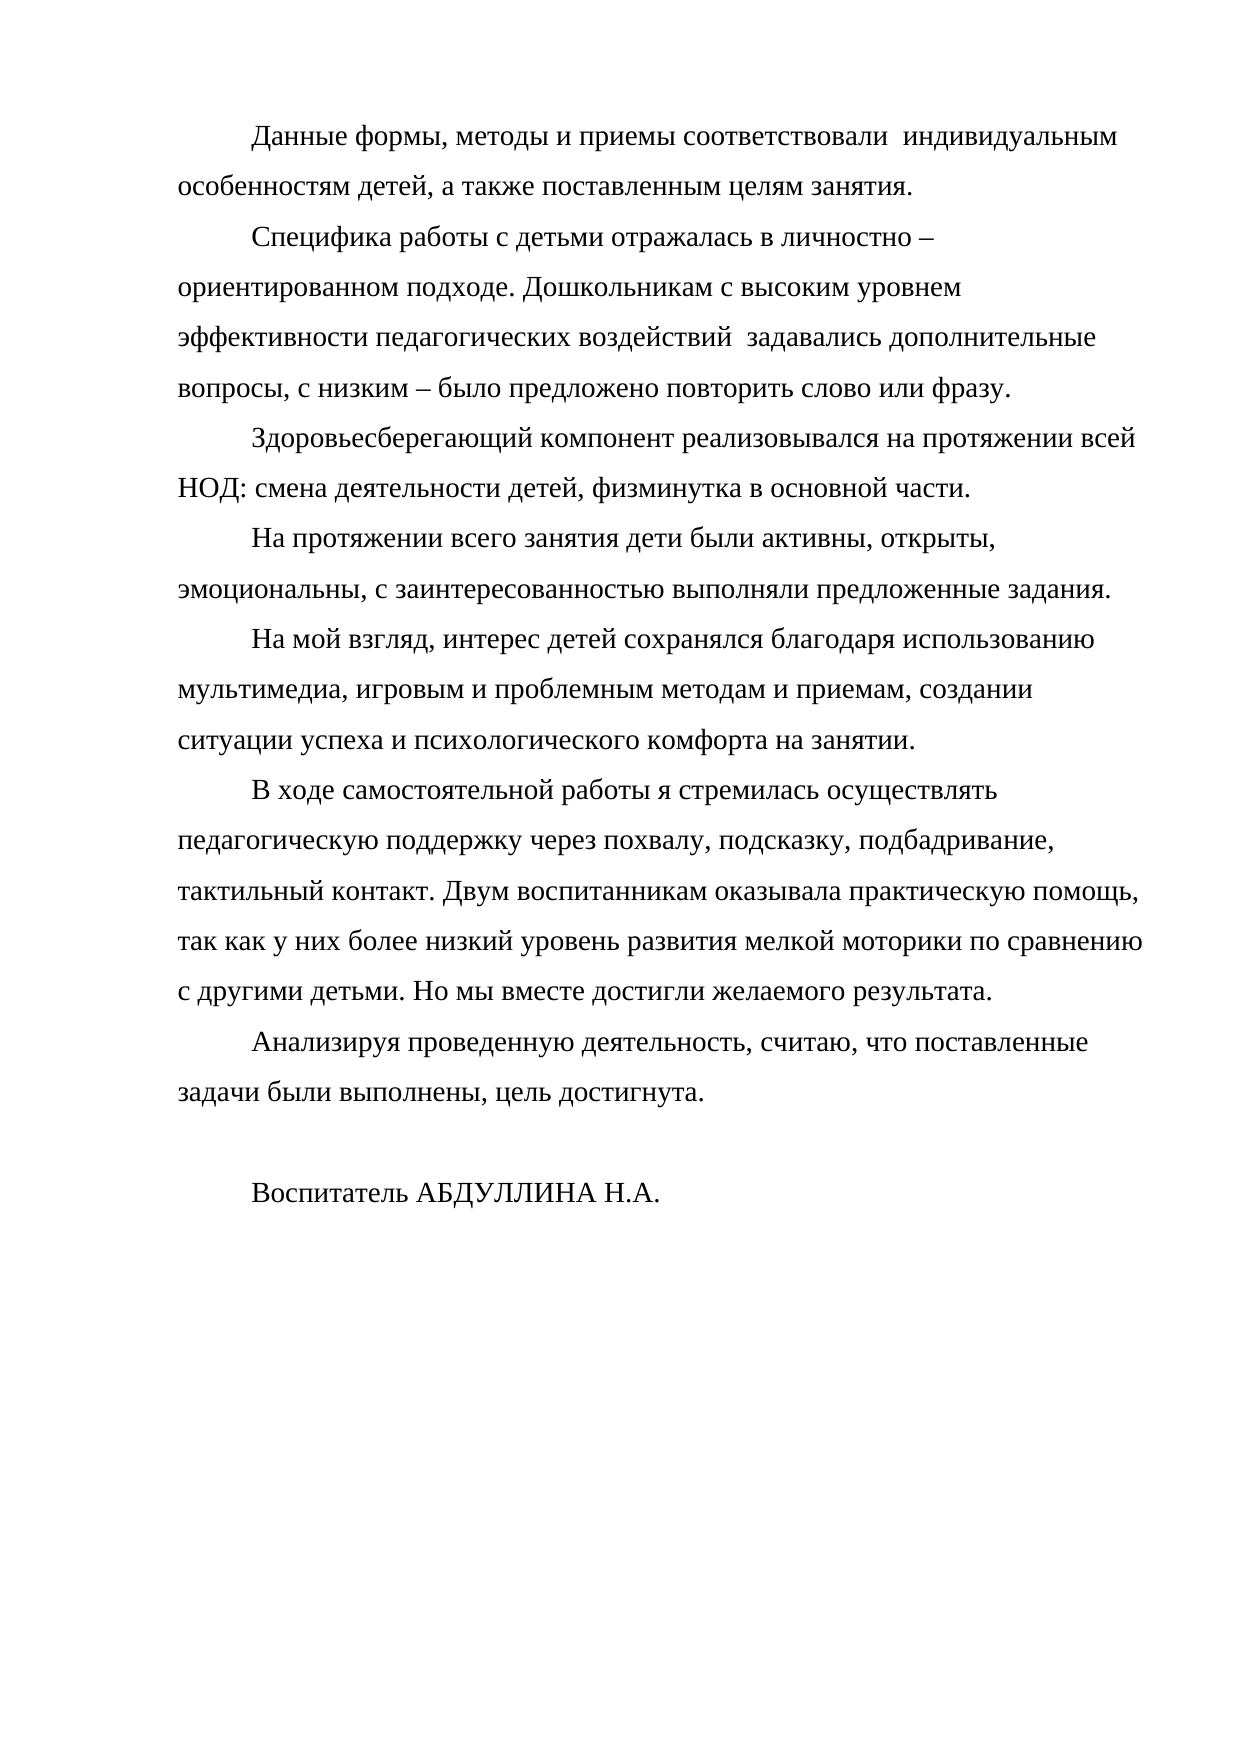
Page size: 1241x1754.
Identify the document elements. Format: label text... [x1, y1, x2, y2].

text Здоровьесберегающий компонент реализовывался на протяжении всей НОД: смена деятельности детей, физминутка в основной части. [177, 420, 1152, 504]
text В ходе самостоятельной работы я стремилась осуществлять педагогическую поддержку через похвалу, подсказку, подбадривание, тактильный контакт. Двум воспитанникам оказывала практическую помощь, так как у них более низкий уровень развития мелкой моторики по сравнению с другими детьми. Но мы вместе достигли желаемого результата. [177, 772, 1152, 1007]
text На протяжении всего занятия дети были активны, открыты, эмоциональны, с заинтересованностью выполняли предложенные задания. [177, 521, 1152, 604]
text Анализируя проведенную деятельность, считаю, что поставленные задачи были выполнены, цель достигнута. [177, 1024, 1152, 1108]
text На мой взгляд, интерес детей сохранялся благодаря использованию мультимедиа, игровым и проблемным методам и приемам, создании ситуации успеха и психологического комфорта на занятии. [177, 621, 1152, 755]
text Данные формы, методы и приемы соответствовали индивидуальным особенностям детей, а также поставленным целям занятия. [177, 118, 1152, 202]
text Воспитатель АБДУЛЛИНА Н.А. [177, 1175, 1152, 1208]
text Специфика работы с детьми отражалась в личностно – ориентированном подходе. Дошкольникам с высоким уровнем эффективности педагогических воздействий задавались дополнительные вопросы, с низким – было предложено повторить слово или фразу. [177, 219, 1152, 403]
